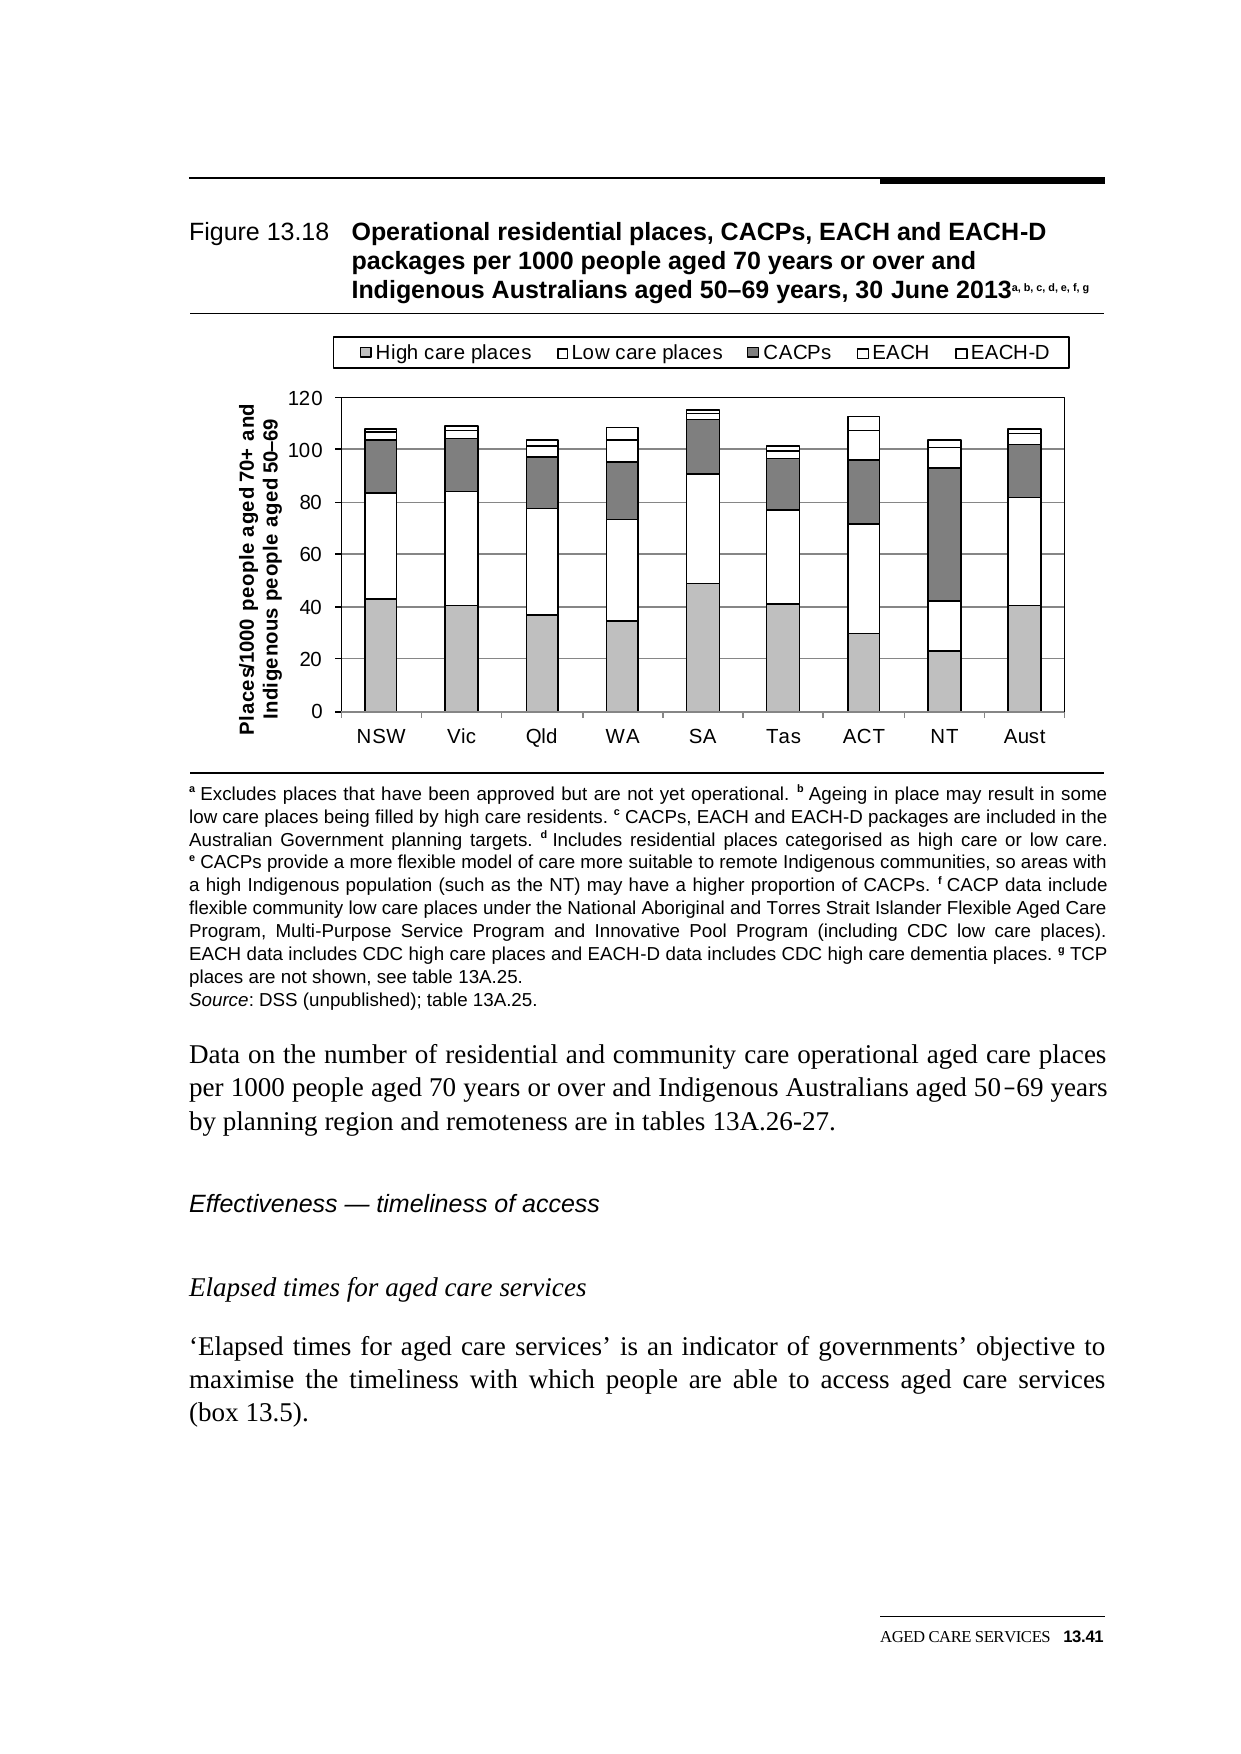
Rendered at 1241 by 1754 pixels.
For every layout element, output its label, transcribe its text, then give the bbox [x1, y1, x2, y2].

text Data on the number of residential and community care operational aged care places per 1000 people aged 70 years or over and Indigenous Australians aged 50–69 years by planning region and remoteness are in tables 13A.26-27. [189, 1036, 1107, 1136]
text a Excludes places that have been approved but are not yet operational. b Ageing in place may result in some low care places being filled by high care residents. c CACPs, EACH and EACH-D packages are included in the Australian Government planning targets. d Includes residential places categorised as high care or low care. e CACPs provide a more flexible model of care more suitable to remote Indigenous communities, so areas with a high Indigenous population (such as the NT) may have a higher proportion of CACPs. f CACP data include flexible community low care places under the National Aboriginal and Torres Strait Islander Flexible Aged Care Program, Multi-Purpose Service Program and Innovative Pool Program (including CDC low care places). EACH data includes CDC high care places and EACH-D data includes CDC high care dementia places. g TCP places are not shown, see table 13A.25. [189, 782, 1107, 988]
subtitle Effectiveness — timeliness of access [189, 1186, 1107, 1219]
title Figure 13.18 Operational residential places, CACPs, EACH and EACH-D packages per 1000 people aged 70 years or over and Indigenous Australians aged 50–69 years, 30 June 2013a, b, c, d, e, f, g [189, 217, 1107, 304]
table_header [190, 314, 1104, 772]
text Source: DSS (unpublished); table 13A.25. [189, 988, 1107, 1011]
text ‘Elapsed times for aged care services’ is an indicator of governments’ objective to maximise the timeliness with which people are able to access aged care services (box 13.5). [189, 1328, 1107, 1428]
subtitle Elapsed times for aged care services [189, 1269, 1107, 1303]
